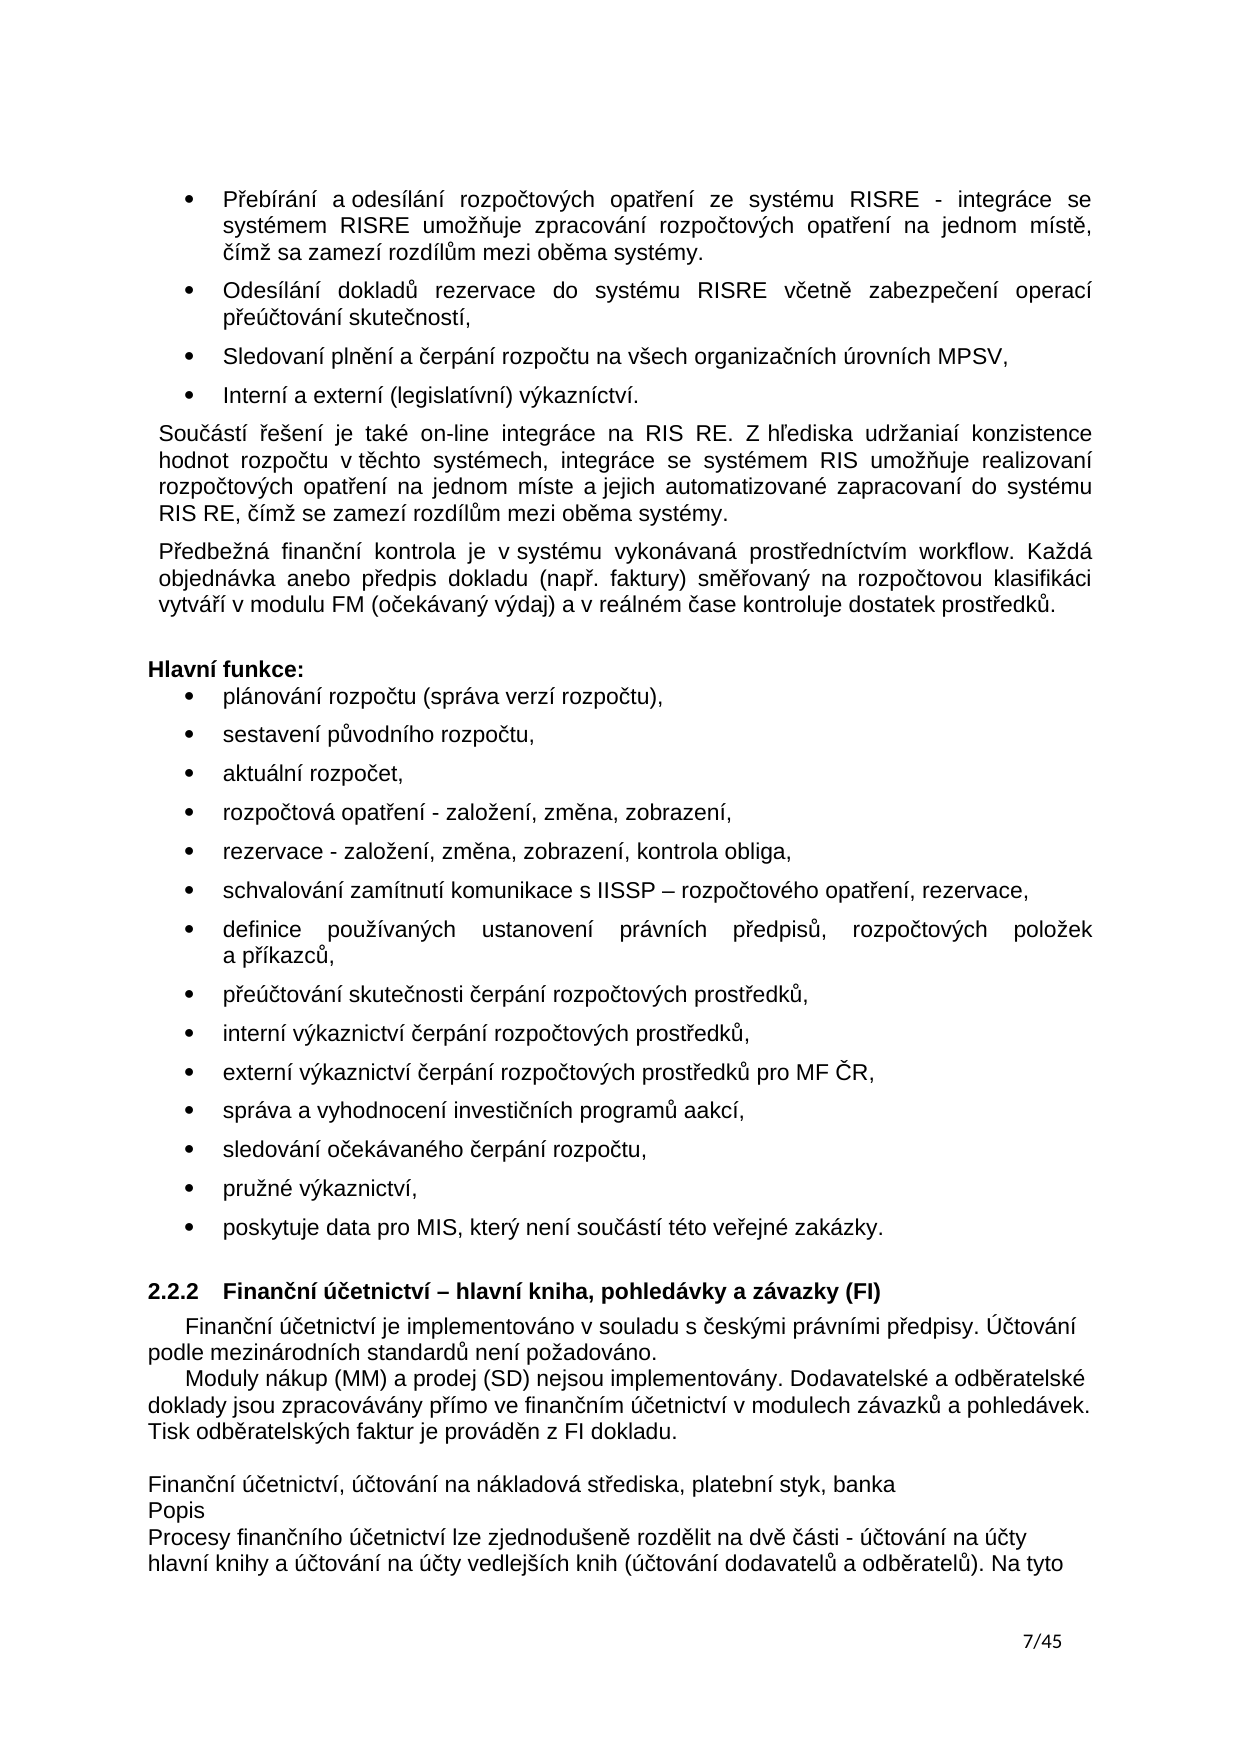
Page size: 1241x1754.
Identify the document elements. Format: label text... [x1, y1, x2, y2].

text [148, 1523, 1092, 1576]
list sestavení původního rozpočtu, [185, 721, 1092, 748]
list Přebírání a odesílání rozpočtových opatření ze systému RISRE - integráce se systémem RISRE umožňuje zpracování rozpočtových opatření na jednom místě, čímž sa zamezí rozdílům mezi oběma systémy. [185, 186, 1092, 265]
list rezervace - založení, změna, zobrazení, kontrola obliga, [185, 838, 1092, 864]
text Finanční účetnictví je implementováno v souladu s českými právními předpisy. Účtování podle mezinárodních standardů není požadováno. [148, 1313, 1092, 1365]
list rozpočtová opatření - založení, změna, zobrazení, [185, 799, 1092, 826]
text Finanční účetnictví, účtování na nákladová střediska, platební styk, banka [148, 1471, 1092, 1497]
text Hlavní funkce: [148, 656, 1092, 683]
list přeúčtování skutečnosti čerpání rozpočtových prostředků, [185, 981, 1092, 1007]
text Popis [148, 1497, 1092, 1523]
list sledování očekávaného čerpání rozpočtu, [185, 1136, 1092, 1163]
list interní výkaznictví čerpání rozpočtových prostředků, [185, 1020, 1092, 1046]
text Moduly nákup (MM) a prodej (SD) nejsou implementovány. Dodavatelské a odběratelské doklady jsou zpracovávány přímo ve finančním účetnictví v modulech závazků a pohledávek. Tisk odběratelských faktur je prováděn z FI dokladu. [148, 1365, 1092, 1444]
list Odesílání dokladů rezervace do systému RISRE včetně zabezpečení operací přeúčtování skutečností, [185, 277, 1092, 330]
text Součástí řešení je také on-line integráce na RIS RE. Z hľediska udržaniaí konzistence hodnot rozpočtu v těchto systémech, integráce se systémem RIS umožňuje realizovaní rozpočtových opatření na jednom míste a jejich automatizované zapracovaní do systému RIS RE, čímž se zamezí rozdílům mezi oběma systémy. [158, 420, 1092, 526]
list Interní a externí (legislatívní) výkazníctví. [185, 382, 1092, 408]
list definice používaných ustanovení právních předpisů, rozpočtových položek a příkazců, [185, 916, 1092, 968]
list pružné výkaznictví, [185, 1175, 1092, 1202]
list Sledovaní plnění a čerpání rozpočtu na všech organizačních úrovních MPSV, [185, 343, 1092, 369]
list schvalování zamítnutí komunikace s IISSP – rozpočtového opatření, rezervace, [185, 877, 1092, 903]
list správa a vyhodnocení investičních programů aakcí, [185, 1097, 1092, 1124]
subtitle Finanční účetnictví – hlavní kniha, pohledávky a závazky (FI) [148, 1278, 1092, 1304]
text Předbežná finanční kontrola je v systému vykonávaná prostředníctvím workflow. Každá objednávka anebo předpis dokladu (např. faktury) směřovaný na rozpočtovou klasifikáci vytváří v modulu FM (očekávaný výdaj) a v reálném čase kontroluje dostatek prostředků. [158, 538, 1092, 617]
list plánování rozpočtu (správa verzí rozpočtu), [185, 683, 1092, 709]
list aktuální rozpočet, [185, 760, 1092, 787]
list externí výkaznictví čerpání rozpočtových prostředků pro MF ČR, [185, 1059, 1092, 1085]
list poskytuje data pro MIS, který není součástí této veřejné zakázky. [185, 1214, 1092, 1240]
